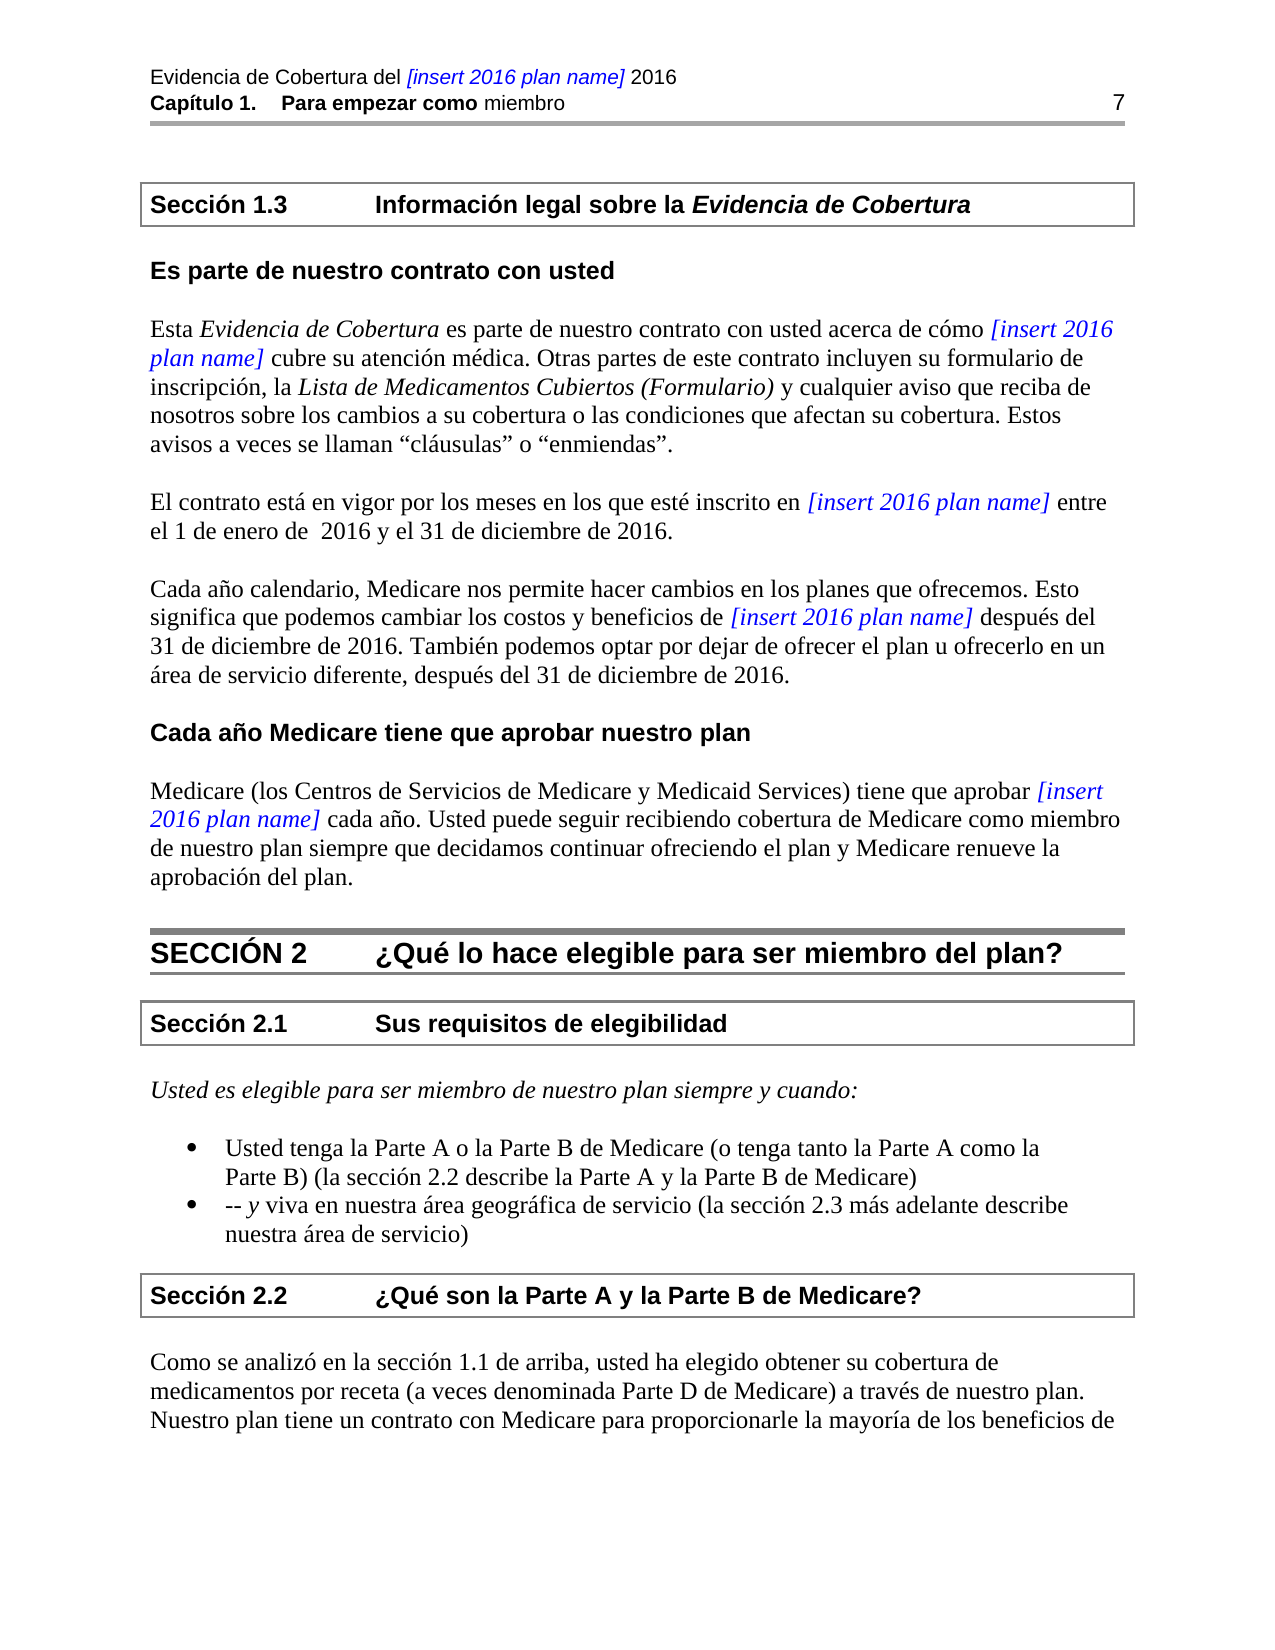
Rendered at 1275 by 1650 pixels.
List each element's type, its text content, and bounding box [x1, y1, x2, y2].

text Usted es elegible para ser miembro de nuestro plan siempre y cuando: [150, 1075, 1125, 1104]
subtitle Sección 2.2 ¿Qué son la Parte A y la Parte B de Medicare? [142, 1275, 1133, 1316]
subtitle Cada año Medicare tiene que aprobar nuestro plan [150, 718, 1125, 747]
subtitle SECCIÓN 2 ¿Qué lo hace elegible para ser miembro del plan? [150, 935, 1125, 972]
text Esta Evidencia de Cobertura es parte de nuestro contrato con usted acerca de cómo [insert 2016 plan name] cubre su atención médica. Otras partes de este contrato incluyen su formulario de inscripción, la Lista de Medicamentos Cubiertos (Formulario) y cualquier aviso que reciba de nosotros sobre los cambios a su cobertura o las condiciones que afectan su cobertura. Estos avisos a veces se llaman “cláusulas” o “enmiendas”. [150, 314, 1125, 458]
text El contrato está en vigor por los meses en los que esté inscrito en [insert 2016 plan name] entre el 1 de enero de 2016 y el 31 de diciembre de 2016. [150, 487, 1125, 544]
subtitle Sección 2.1 Sus requisitos de elegibilidad [142, 1003, 1133, 1044]
text Cada año calendario, Medicare nos permite hacer cambios en los planes que ofrecemos. Esto significa que podemos cambiar los costos y beneficios de [insert 2016 plan name] después del 31 de diciembre de 2016. También podemos optar por dejar de ofrecer el plan u ofrecerlo en un área de servicio diferente, después del 31 de diciembre de 2016. [150, 574, 1125, 689]
text Medicare (los Centros de Servicios de Medicare y Medicaid Services) tiene que aprobar [insert 2016 plan name] cada año. Usted puede seguir recibiendo cobertura de Medicare como miembro de nuestro plan siempre que decidamos continuar ofreciendo el plan y Medicare renueve la aprobación del plan. [150, 776, 1125, 891]
subtitle Es parte de nuestro contrato con usted [150, 256, 1125, 285]
list -- y viva en nuestra área geográfica de servicio (la sección 2.3 más adelante describe nuestra área de servicio) [187, 1190, 1125, 1248]
list Usted tenga la Parte A o la Parte B de Medicare (o tenga tanto la Parte A como la Parte B) (la sección 2.2 describe la Parte A y la Parte B de Medicare) [187, 1133, 1125, 1190]
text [150, 1347, 1125, 1434]
subtitle Sección 1.3 Información legal sobre la Evidencia de Cobertura [142, 184, 1133, 225]
